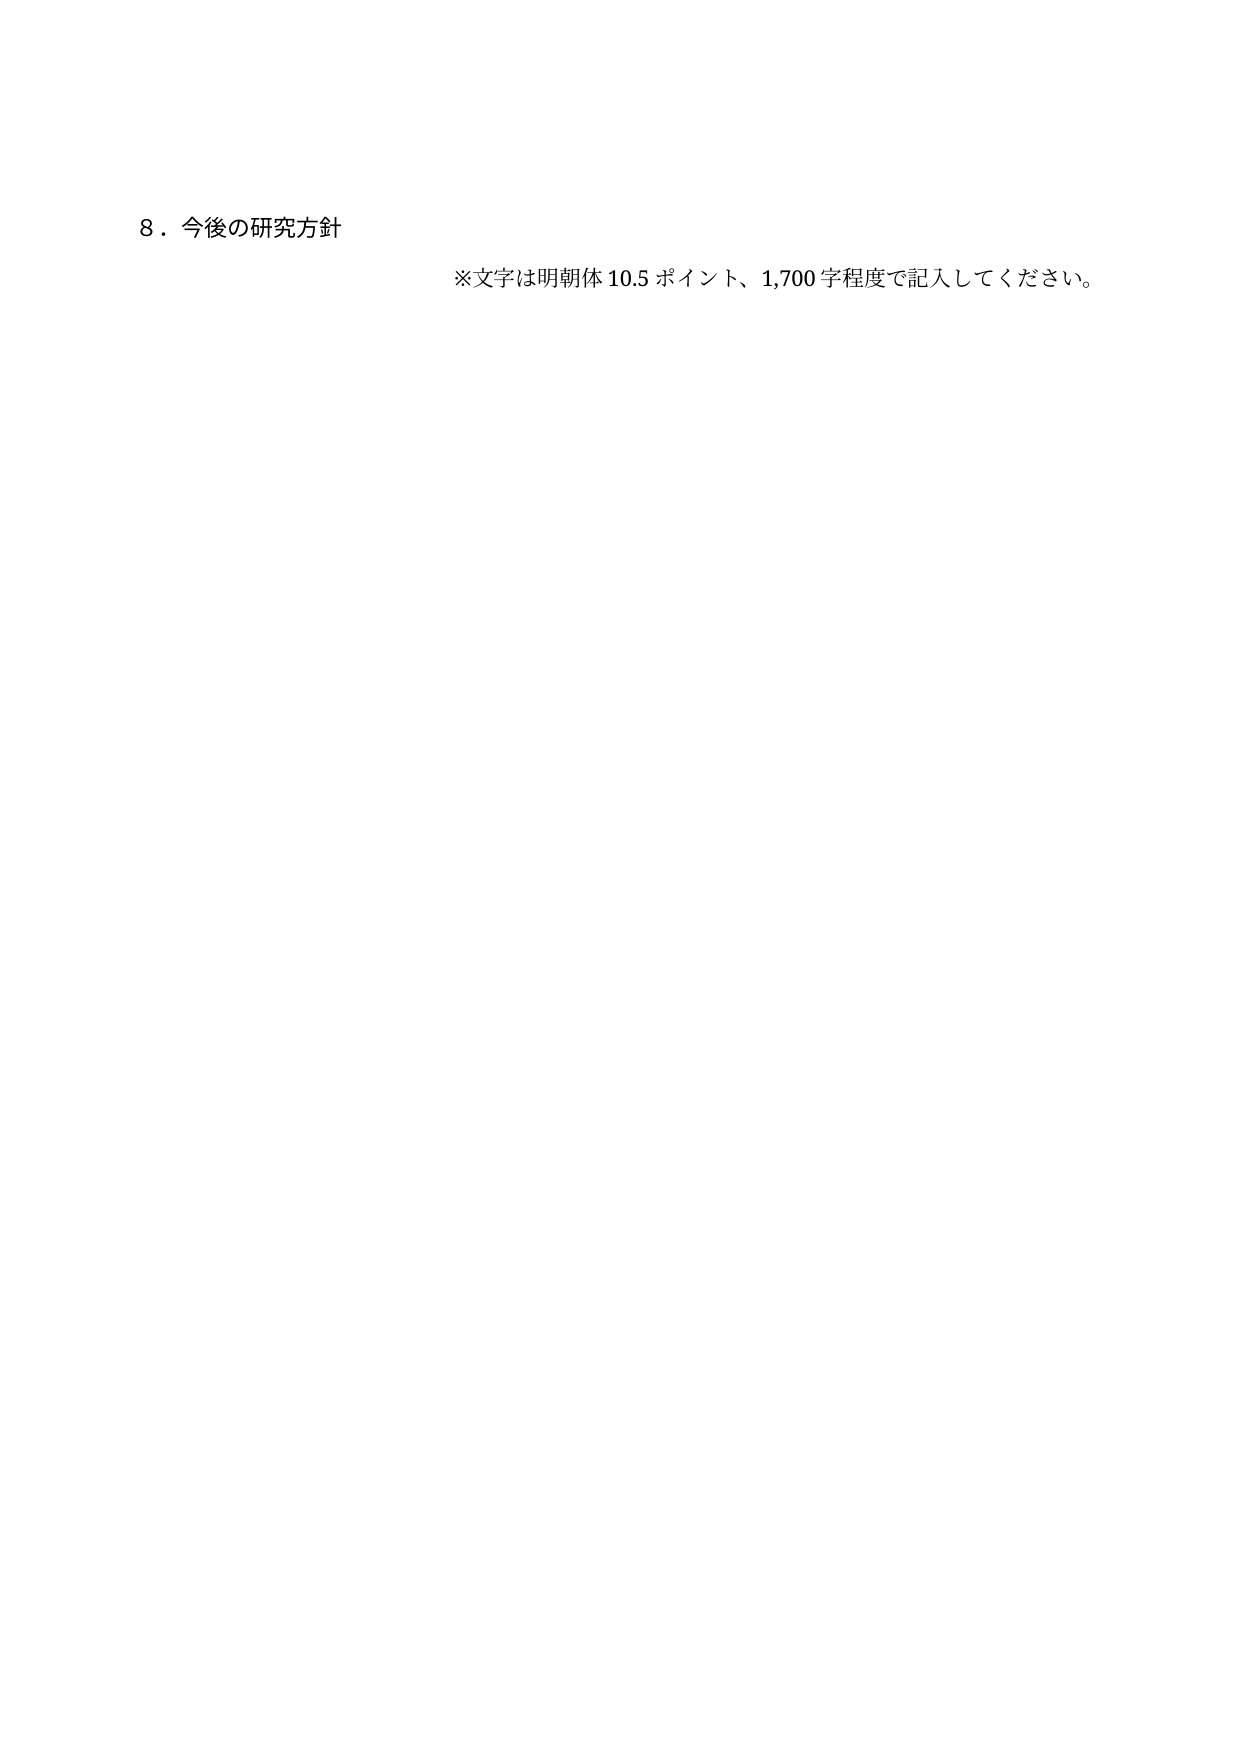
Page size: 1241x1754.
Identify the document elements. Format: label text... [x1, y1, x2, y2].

text ８．今後の研究方針 [136, 202, 1104, 252]
text ※文字は明朝体10.5ポイント、1,700字程度で記入してください。 [136, 252, 1104, 302]
